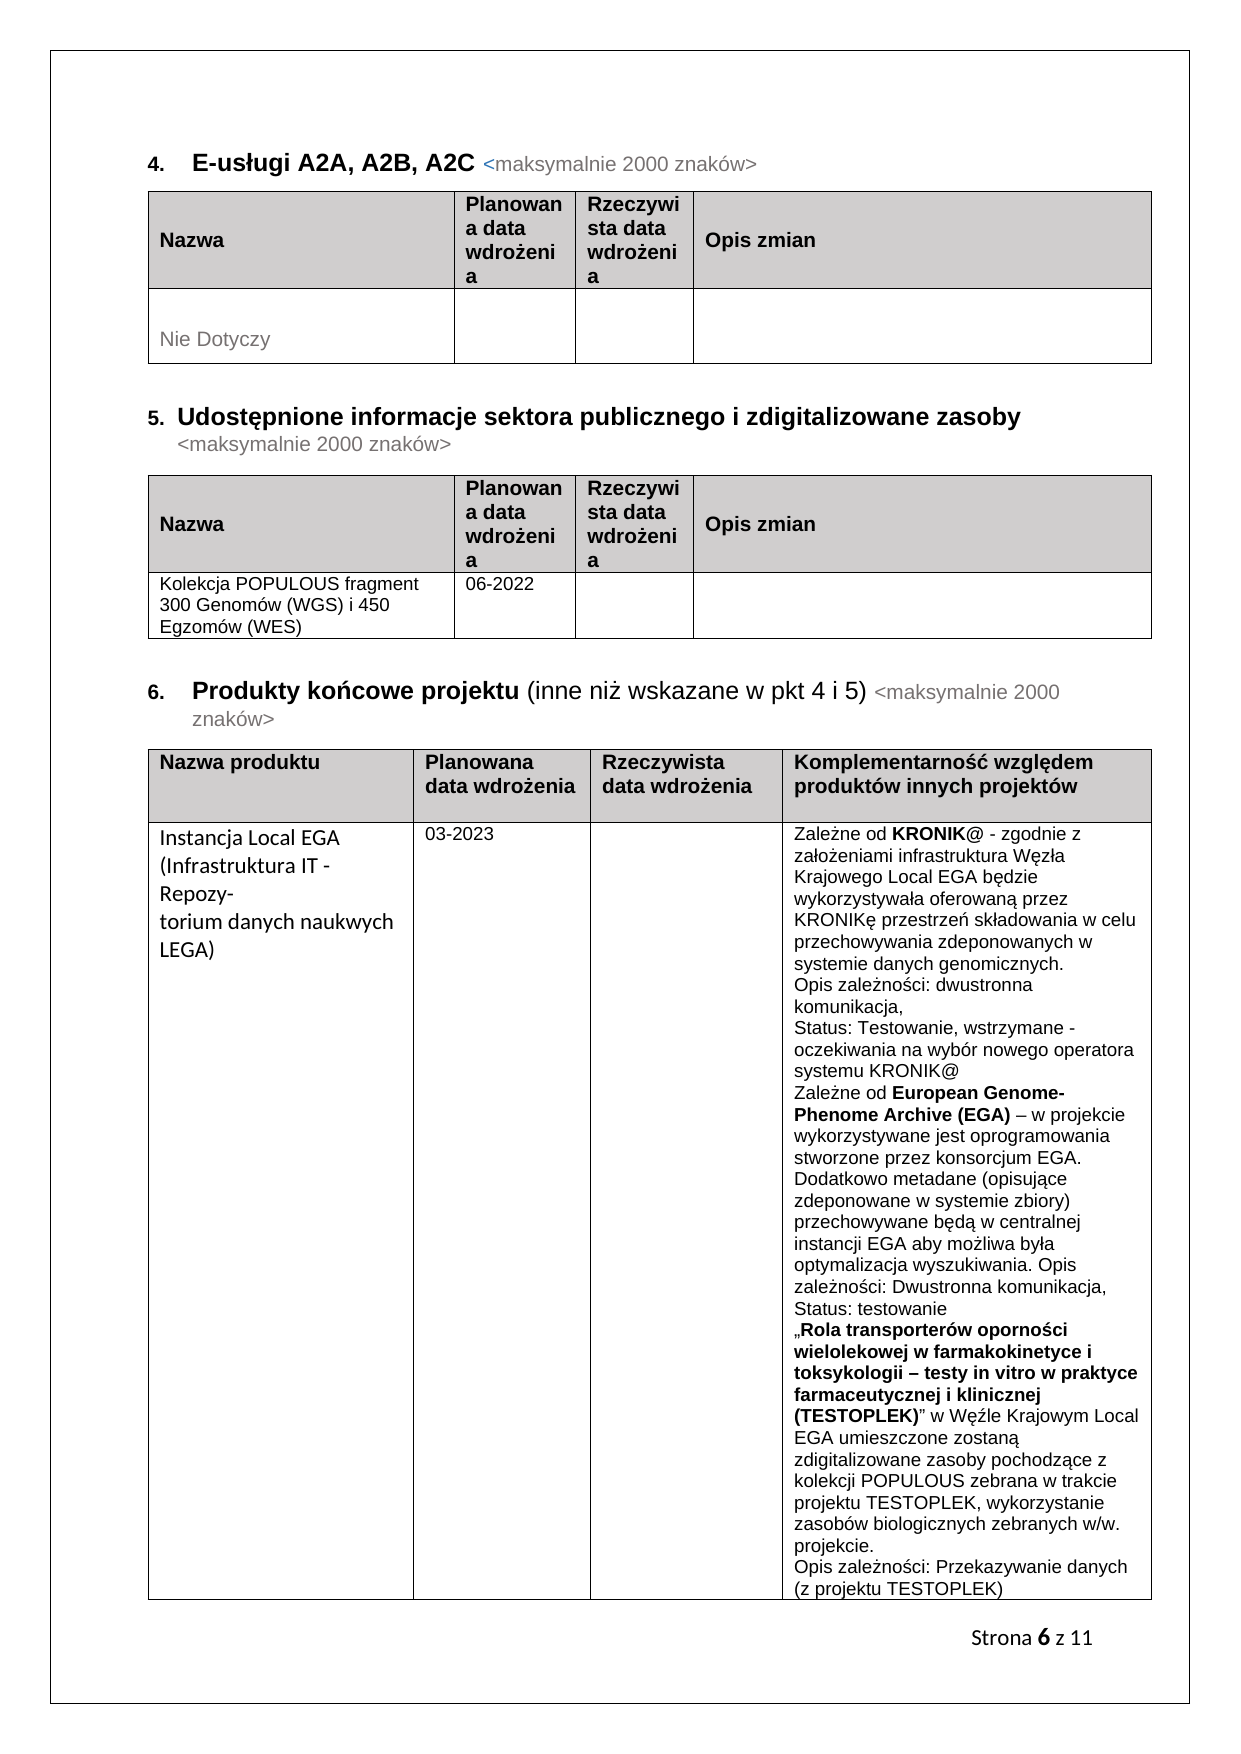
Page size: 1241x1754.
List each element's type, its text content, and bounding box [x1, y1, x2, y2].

table_cell [576, 573, 693, 637]
table_cell Nie Dotyczy [149, 289, 454, 363]
table_header Rzeczywista data wdrożenia [576, 476, 693, 572]
table_header Rzeczywista data wdrożenia [576, 192, 693, 288]
table_cell 03-2023 [414, 823, 590, 1599]
table_header Opis zmian [694, 192, 1151, 288]
table_cell Kolekcja POPULOUS fragment 300 Genomów (WGS) i 450 Egzomów (WES) [149, 573, 454, 637]
table_header Nazwa produktu [149, 750, 413, 822]
table_cell [455, 289, 575, 363]
table_cell [694, 573, 1151, 637]
table_header Planowana data wdrożenia [455, 192, 575, 288]
table_cell [694, 289, 1151, 363]
table_cell [576, 289, 693, 363]
table_cell [591, 823, 782, 1599]
table_header Opis zmian [694, 476, 1151, 572]
table_header Komplementarność względem produktów innych projektów [783, 750, 1151, 822]
table_header Planowana data wdrożenia [455, 476, 575, 572]
table_header Planowana data wdrożenia [414, 750, 590, 822]
table_cell 06-2022 [455, 573, 575, 637]
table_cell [149, 823, 413, 1599]
subtitle Udostępnione informacje sektora publicznego i zdigitalizowane zasoby <maksymalnie 2000 znaków> [147, 402, 1093, 456]
subtitle Produkty końcowe projektu (inne niż wskazane w pkt 4 i 5) <maksymalnie 2000 znaków> [147, 676, 1093, 731]
table_header Rzeczywista data wdrożenia [591, 750, 782, 822]
table_header Nazwa [149, 192, 454, 288]
subtitle E-usługi A2A, A2B, A2C <maksymalnie 2000 znaków> [147, 147, 1093, 176]
table_header Nazwa [149, 476, 454, 572]
